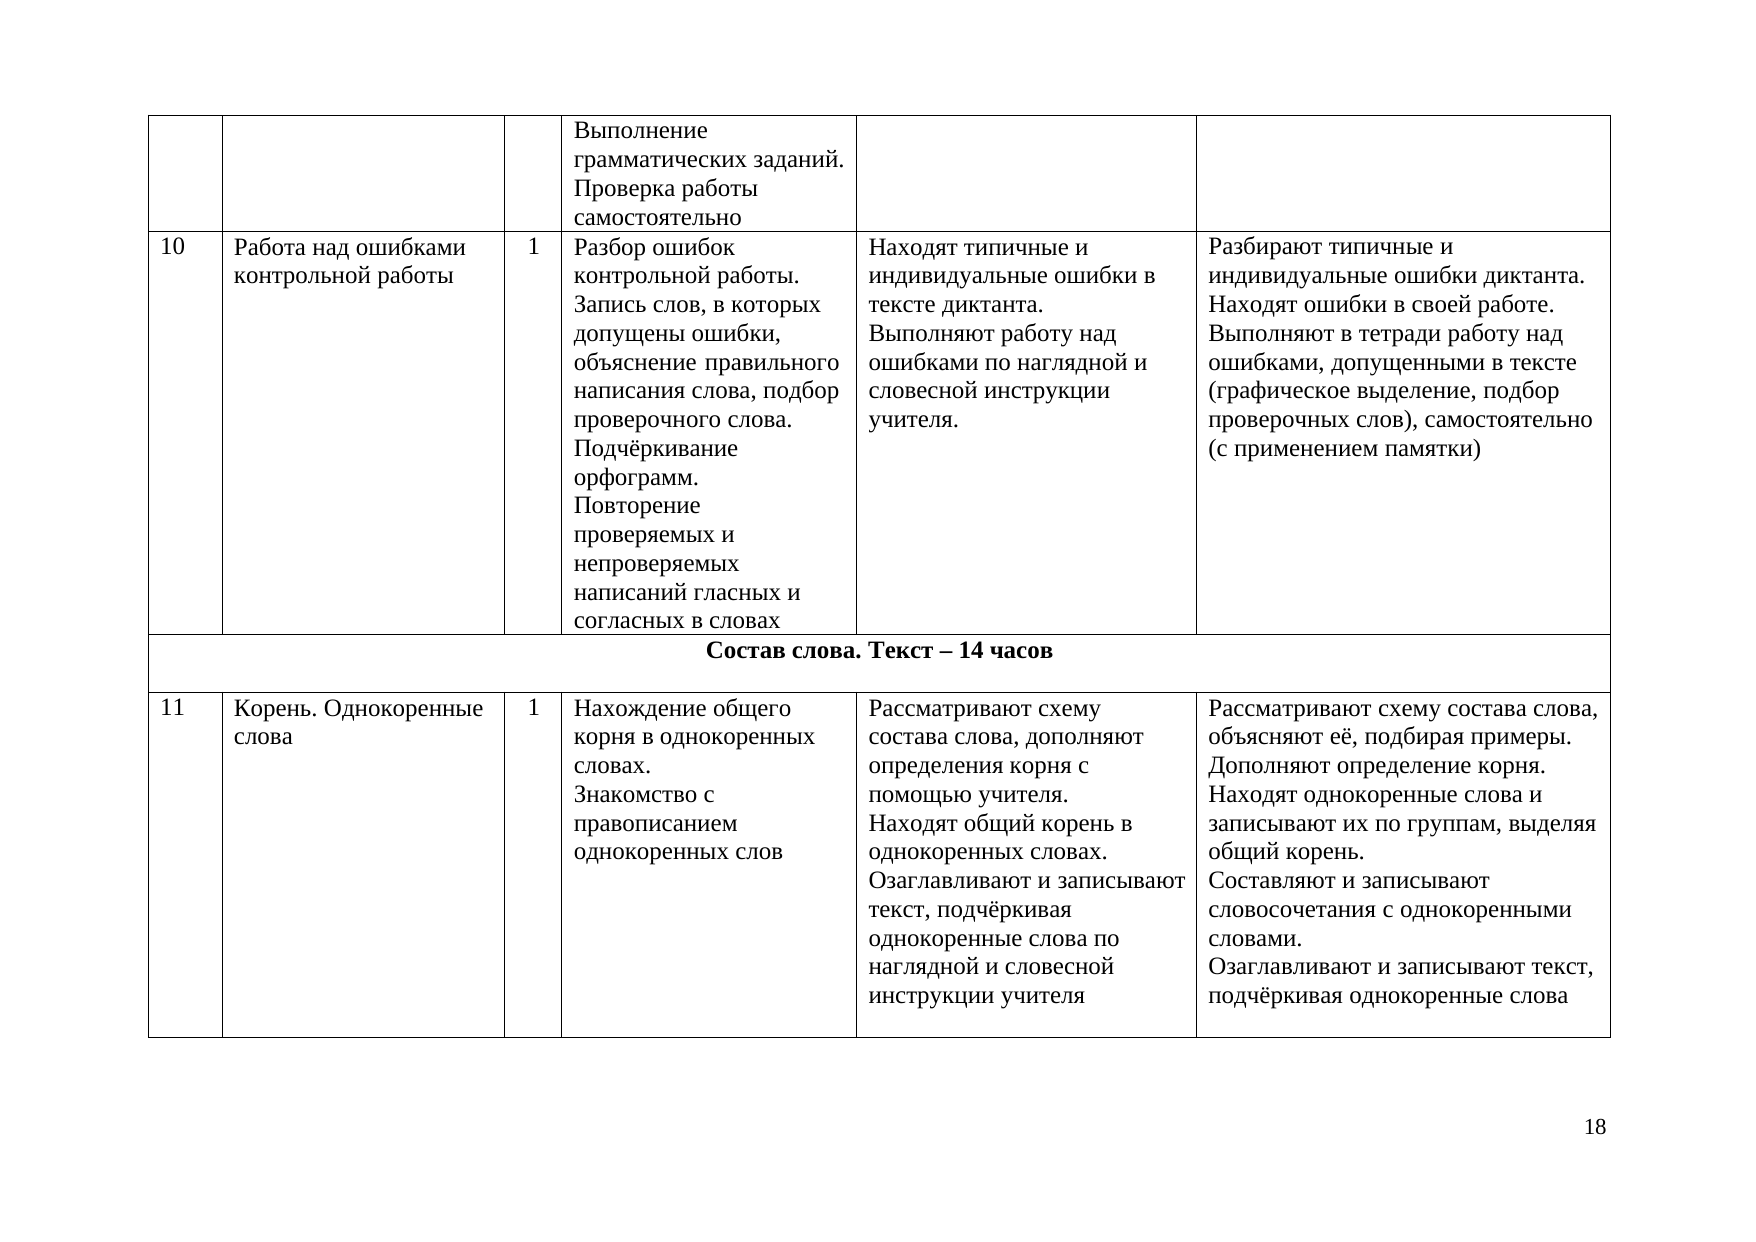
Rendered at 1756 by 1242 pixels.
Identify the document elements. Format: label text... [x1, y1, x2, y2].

table_cell 11 [149, 693, 222, 1037]
table_cell Рассматривают схему состава слова, дополняют определения корня с помощью учителя. Находят общий корень в однокоренных словах. Озаглавливают и записывают текст, подчёркивая однокоренные слова по наглядной и словесной инструкции учителя [857, 693, 1196, 1037]
table_header Выполнение грамматических заданий. Проверка работы самостоятельно [562, 116, 856, 231]
table_header [505, 116, 561, 231]
table_cell 1 [505, 232, 561, 634]
table_cell Разбирают типичные и индивидуальные ошибки диктанта. Находят ошибки в своей работе. Выполняют в тетради работу над ошибками, допущенными в тексте (графическое выделение, подбор проверочных слов), самостоятельно (с применением памятки) [1197, 232, 1610, 634]
table_cell 10 [149, 232, 222, 634]
table_cell Состав слова. Текст – 14 часов [149, 635, 1610, 692]
table_header [1197, 116, 1610, 231]
table_cell Корень. Однокоренные слова [223, 693, 504, 1037]
table_header [223, 116, 504, 231]
table_header [149, 116, 222, 231]
table_cell Работа над ошибками контрольной работы [223, 232, 504, 634]
table_cell Нахождение общего корня в однокоренных словах. Знакомство с правописанием однокоренных слов [562, 693, 856, 1037]
table_header [857, 116, 1196, 231]
table_cell Находят типичные и индивидуальные ошибки в тексте диктанта. Выполняют работу над ошибками по наглядной и словесной инструкции учителя. [857, 232, 1196, 634]
table_cell 1 [505, 693, 561, 1037]
table_cell Рассматривают схему состава слова, объясняют её, подбирая примеры. Дополняют определение корня. Находят однокоренные слова и записывают их по группам, выделяя общий корень. Составляют и записывают словосочетания с однокоренными словами. Озаглавливают и записывают текст, подчёркивая однокоренные слова [1197, 693, 1610, 1037]
table_cell Разбор ошибок контрольной работы. Запись слов, в которых допущены ошибки, объяснение правильного написания слова, подбор проверочного слова. Подчёркивание орфограмм. Повторение проверяемых и непроверяемых написаний гласных и согласных в словах [562, 232, 856, 634]
